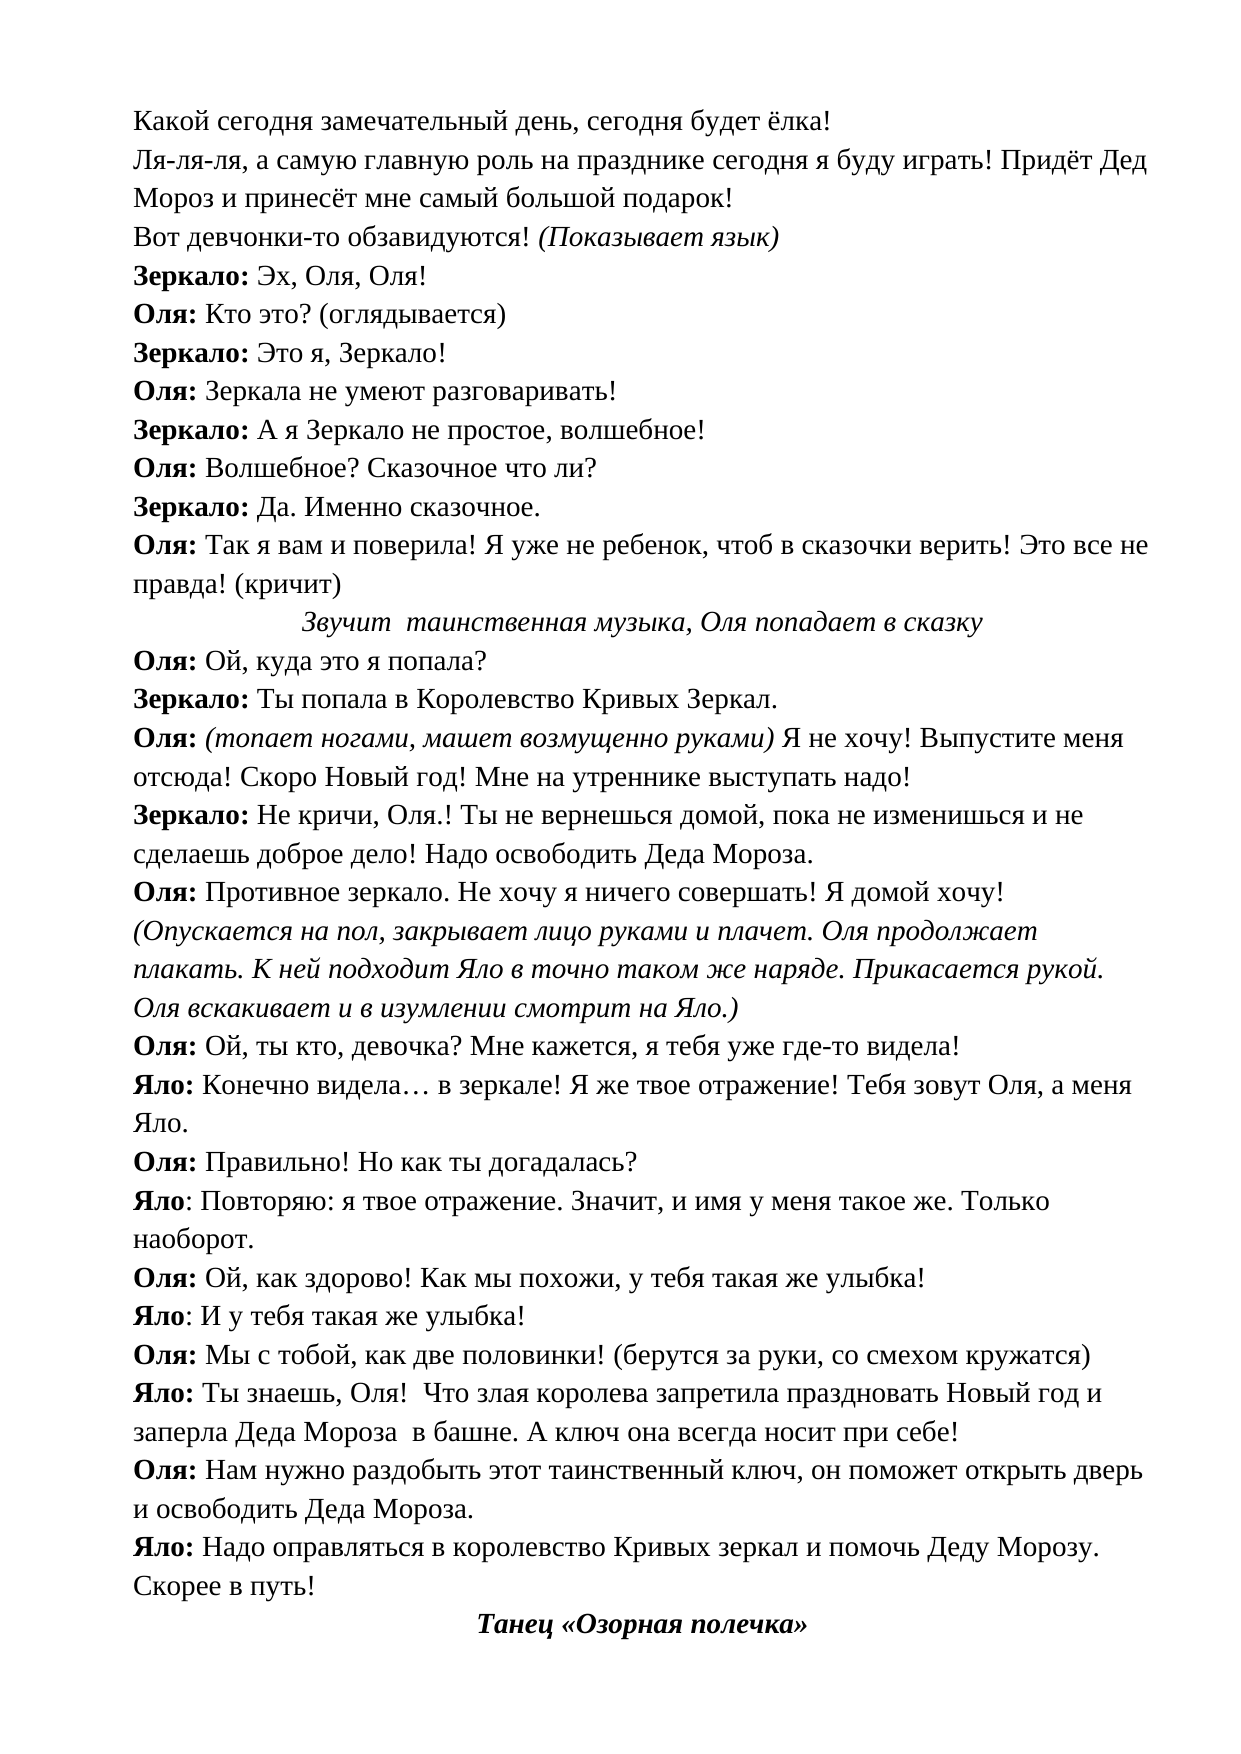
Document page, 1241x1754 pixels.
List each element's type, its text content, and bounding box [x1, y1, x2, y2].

text Танец «Озорная полечка» [133, 1607, 1152, 1640]
text Яло: Конечно видела… в зеркале! Я же твое отражение! Тебя зовут Оля, а меня Яло. [133, 1067, 1152, 1139]
text Зеркало: Это я, Зеркало! [133, 335, 1152, 368]
text Оля: Мы с тобой, как две половинки! (берутся за руки, со смехом кружатся) [133, 1337, 1152, 1370]
text Оля: Кто это? (оглядывается) [133, 296, 1152, 330]
text Яло: Надо оправляться в королевство Кривых зеркал и помочь Деду Морозу. Скорее в путь! [133, 1529, 1152, 1602]
text Зеркало: Ты попала в Королевство Кривых Зеркал. [133, 682, 1152, 715]
text Оля: Так я вам и поверила! Я уже не ребенок, чтоб в сказочки верить! Это все не правда! (кричит) [133, 527, 1152, 599]
text Зеркало: А я Зеркало не простое, волшебное! [133, 412, 1152, 445]
text Оля: Волшебное? Сказочное что ли? [133, 450, 1152, 484]
text Оля: Ой, как здорово! Как мы похожи, у тебя такая же улыбка! [133, 1260, 1152, 1293]
text Оля: Правильно! Но как ты догадалась? [133, 1144, 1152, 1178]
text Зеркало: Эх, Оля, Оля! [133, 258, 1152, 291]
text Зеркало: Да. Именно сказочное. [133, 489, 1152, 522]
text Оля: Противное зеркало. Не хочу я ничего совершать! Я домой хочу! (Опускается на пол, закрывает лицо руками и плачет. Оля продолжает плакать. К ней подходит Яло в точно таком же наряде. Прикасается рукой. Оля вскакивает и в изумлении смотрит на Яло.) [133, 874, 1152, 1023]
text Оля: Зеркала не умеют разговаривать! [133, 373, 1152, 407]
text Яло: И у тебя такая же улыбка! [133, 1298, 1152, 1332]
text Звучит таинственная музыка, Оля попадает в сказку [133, 604, 1152, 638]
text Оля: Ой, ты кто, девочка? Мне кажется, я тебя уже где-то видела! [133, 1028, 1152, 1062]
text Оля: (топает ногами, машет возмущенно руками) Я не хочу! Выпустите меня отсюда! Скоро Новый год! Мне на утреннике выступать надо! [133, 720, 1152, 792]
text Вот девчонки-то обзавидуются! (Показывает язык) [133, 219, 1152, 253]
text Зеркало: Не кричи, Оля.! Ты не вернешься домой, пока не изменишься и не сделаешь доброе дело! Надо освободить Деда Мороза. [133, 797, 1152, 869]
text Яло: Повторяю: я твое отражение. Значит, и имя у меня такое же. Только наоборот. [133, 1183, 1152, 1255]
text Оля: Ой, куда это я попала? [133, 643, 1152, 677]
text Оля: Нам нужно раздобыть этот таинственный ключ, он поможет открыть дверь и освободить Деда Мороза. [133, 1452, 1152, 1524]
text Ля-ля-ля, а самую главную роль на празднике сегодня я буду играть! Придёт Дед Мороз и принесёт мне самый большой подарок! [133, 142, 1152, 214]
text Яло: Ты знаешь, Оля! Что злая королева запретила праздновать Новый год и заперла Деда Мороза в башне. А ключ она всегда носит при себе! [133, 1375, 1152, 1447]
text Какой сегодня замечательный день, сегодня будет ёлка! [133, 103, 1152, 137]
